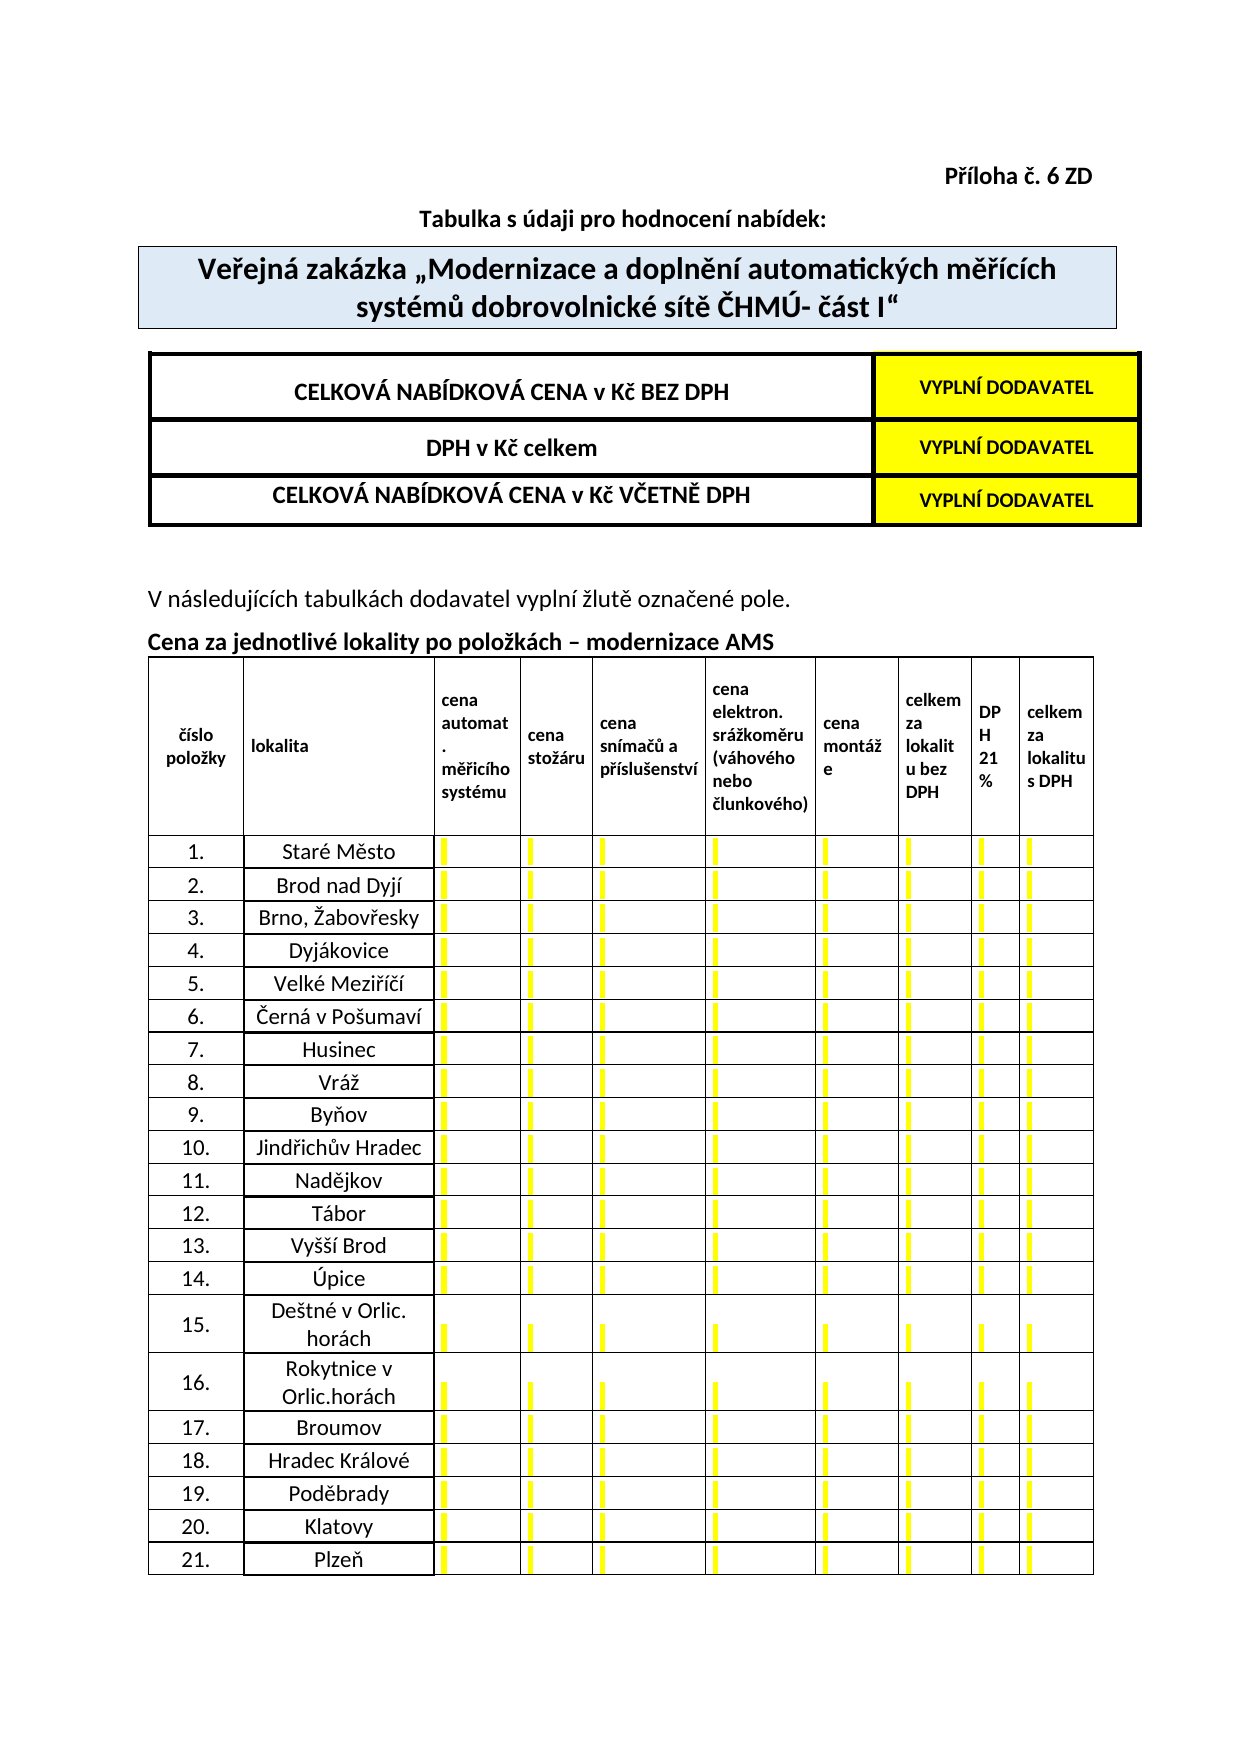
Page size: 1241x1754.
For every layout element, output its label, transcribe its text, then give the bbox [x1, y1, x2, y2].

table_cell Staré Město [245, 836, 433, 867]
table_cell [1020, 1353, 1093, 1410]
table_cell Rokytnice v Orlic.horách [245, 1354, 433, 1410]
table_cell [435, 967, 520, 998]
table_cell Nadějkov [245, 1165, 433, 1195]
table_cell 3. [149, 901, 243, 933]
table_cell 18. [149, 1444, 243, 1476]
table_cell 10. [149, 1131, 243, 1163]
table_cell [1020, 1510, 1093, 1541]
table_cell [593, 1444, 705, 1476]
table_cell [899, 1444, 971, 1476]
table_cell [1020, 1033, 1093, 1064]
table_cell [816, 1196, 898, 1228]
table_cell [593, 901, 705, 933]
table_cell [1020, 1477, 1093, 1508]
table_cell 11. [149, 1164, 243, 1195]
table_cell [521, 1295, 592, 1352]
table_cell [706, 1131, 815, 1163]
table_cell vyplní dodavatel [876, 422, 1137, 473]
table_cell [972, 1353, 1019, 1410]
table_cell [706, 934, 815, 966]
table_cell [972, 1229, 1019, 1261]
table_cell 6. [149, 1000, 243, 1031]
table_cell [972, 934, 1019, 966]
table_cell [593, 868, 705, 900]
table_cell [1020, 1229, 1093, 1261]
table_cell [435, 836, 520, 867]
table_cell [593, 1295, 705, 1352]
table_cell Hradec Králové [245, 1445, 433, 1476]
table_cell Velké Meziříčí [245, 968, 433, 998]
table_cell [1020, 1164, 1093, 1195]
table_cell [899, 1164, 971, 1195]
table_cell [899, 1131, 971, 1163]
table_cell Broumov [245, 1412, 433, 1443]
table_cell [706, 1196, 815, 1228]
table_cell [1020, 1295, 1093, 1352]
table_header cena montáže [816, 658, 898, 834]
table_cell DPH v Kč celkem [152, 422, 871, 473]
table_cell [435, 1065, 520, 1097]
table_cell [1020, 1065, 1093, 1097]
table_header cena stožáru [521, 658, 592, 834]
table_cell [1020, 1444, 1093, 1476]
table_cell [521, 1196, 592, 1228]
table_cell [706, 1353, 815, 1410]
table_cell [816, 934, 898, 966]
table_cell [1020, 1262, 1093, 1294]
table_cell [521, 1411, 592, 1443]
table_cell 21. [149, 1543, 243, 1574]
table_cell [521, 836, 592, 867]
table_cell 7. [149, 1033, 243, 1064]
table_cell [899, 1510, 971, 1541]
table_cell [521, 967, 592, 998]
text Tabulka s údaji pro hodnocení nabídek: [148, 203, 1093, 234]
table_cell [435, 1444, 520, 1476]
table_cell [899, 1411, 971, 1443]
table_cell [593, 1033, 705, 1064]
table_cell [972, 836, 1019, 867]
table_cell [706, 1065, 815, 1097]
table_cell [593, 967, 705, 998]
table_cell [435, 934, 520, 966]
table_cell Klatovy [245, 1511, 433, 1541]
table_cell [521, 1510, 592, 1541]
table_cell Úpice [245, 1263, 433, 1294]
table_cell [899, 1065, 971, 1097]
table_cell [1020, 1000, 1093, 1031]
table_cell [593, 1229, 705, 1261]
table_cell [816, 1353, 898, 1410]
table_cell [706, 1543, 815, 1574]
table_cell [899, 967, 971, 998]
table_cell [593, 1000, 705, 1031]
table_cell [1020, 1543, 1093, 1574]
table_cell [435, 1262, 520, 1294]
table_cell Tábor [245, 1198, 433, 1228]
table_cell [435, 1295, 520, 1352]
table_cell [435, 1098, 520, 1130]
table_cell [593, 1411, 705, 1443]
table_cell [972, 1543, 1019, 1574]
table_cell [706, 1033, 815, 1064]
table_cell [816, 1477, 898, 1508]
table_cell [521, 1262, 592, 1294]
table_cell 19. [149, 1477, 243, 1508]
table_cell [899, 1033, 971, 1064]
table_cell [816, 868, 898, 900]
table_cell [706, 1262, 815, 1294]
table_cell [1020, 836, 1093, 867]
table_cell [899, 1295, 971, 1352]
table_cell [593, 1510, 705, 1541]
table_cell Dyjákovice [245, 935, 433, 966]
table_cell [521, 1477, 592, 1508]
table_cell [435, 1477, 520, 1508]
table_cell Deštné v Orlic. horách [245, 1296, 433, 1352]
table_cell [816, 1033, 898, 1064]
table_cell 20. [149, 1510, 243, 1541]
table_cell [593, 1543, 705, 1574]
table_header celková Nabídková cena v Kč bez DPH [152, 356, 871, 417]
table_cell 15. [149, 1295, 243, 1352]
table_cell [899, 1229, 971, 1261]
table_cell [593, 1196, 705, 1228]
table_cell [899, 1477, 971, 1508]
table_cell [593, 1131, 705, 1163]
table_cell [521, 1543, 592, 1574]
text Cena za jednotlivé lokality po položkách – modernizace AMS [148, 626, 1093, 656]
table_cell [816, 836, 898, 867]
table_cell Husinec [245, 1034, 433, 1064]
table_cell Vráž [245, 1066, 433, 1097]
table_cell [972, 1196, 1019, 1228]
table_cell [816, 1510, 898, 1541]
table_cell 17. [149, 1411, 243, 1443]
table_header cena elektron. srážkoměru (váhového nebo člunkového) [706, 658, 815, 834]
table_cell 8. [149, 1065, 243, 1097]
table_cell [972, 901, 1019, 933]
table_cell [521, 1229, 592, 1261]
table_cell [899, 901, 971, 933]
table_cell [1020, 1411, 1093, 1443]
table_header lokalita [244, 658, 434, 834]
table_cell [435, 1543, 520, 1574]
table_cell [435, 901, 520, 933]
table_header celkem za lokalitu bez DPH [899, 658, 971, 834]
table_cell [435, 1033, 520, 1064]
table_cell [435, 868, 520, 900]
table_cell [972, 1098, 1019, 1130]
table_cell [435, 1353, 520, 1410]
table_cell [706, 868, 815, 900]
table_cell [899, 868, 971, 900]
table_cell [435, 1000, 520, 1031]
table_cell [972, 1000, 1019, 1031]
table_cell [706, 1510, 815, 1541]
table_cell 1. [149, 836, 243, 867]
table_cell 4. [149, 934, 243, 966]
table_cell [972, 1033, 1019, 1064]
table_cell [706, 1477, 815, 1508]
table_cell [816, 1295, 898, 1352]
table_cell 5. [149, 967, 243, 998]
table_cell 2. [149, 868, 243, 900]
table_cell [972, 1510, 1019, 1541]
table_cell [706, 1164, 815, 1195]
table_cell Jindřichův Hradec [245, 1132, 433, 1163]
table_cell [435, 1131, 520, 1163]
table_cell [972, 1477, 1019, 1508]
table_cell [593, 934, 705, 966]
table_cell [972, 1444, 1019, 1476]
table_cell [899, 836, 971, 867]
table_cell vyplní dodavatel [876, 478, 1137, 523]
table_cell [521, 1065, 592, 1097]
table_cell [816, 1444, 898, 1476]
table_cell [706, 901, 815, 933]
table_cell [521, 1444, 592, 1476]
table_cell [972, 1295, 1019, 1352]
table_cell [521, 901, 592, 933]
table_cell [816, 967, 898, 998]
table_header celkem za lokalitu s DPH [1020, 658, 1093, 834]
table_cell [899, 1000, 971, 1031]
table_header DPH 21 % [972, 658, 1019, 834]
table_cell [899, 934, 971, 966]
table_cell [816, 1065, 898, 1097]
table_cell Brod nad Dyjí [245, 869, 433, 900]
table_cell [435, 1411, 520, 1443]
table_cell [521, 1353, 592, 1410]
table_cell [816, 1229, 898, 1261]
table_cell [706, 1411, 815, 1443]
table_cell [1020, 868, 1093, 900]
table_header číslo položky [149, 658, 243, 834]
table_cell [706, 967, 815, 998]
table_cell [521, 1131, 592, 1163]
table_cell [972, 1065, 1019, 1097]
table_cell [593, 836, 705, 867]
table_cell [706, 1000, 815, 1031]
table_cell [593, 1065, 705, 1097]
table_cell [1020, 1196, 1093, 1228]
table_cell [593, 1164, 705, 1195]
table_cell Plzeň [245, 1544, 433, 1574]
table_cell [899, 1196, 971, 1228]
table_cell Poděbrady [245, 1478, 433, 1508]
table_cell Černá v Pošumaví [245, 1001, 433, 1031]
table_cell [816, 1098, 898, 1130]
table_cell [816, 1131, 898, 1163]
table_cell [521, 1033, 592, 1064]
table_cell 14. [149, 1262, 243, 1294]
table_cell [899, 1098, 971, 1130]
table_cell [816, 1164, 898, 1195]
table_cell 9. [149, 1098, 243, 1130]
table_cell [521, 1000, 592, 1031]
table_cell [593, 1262, 705, 1294]
table_cell [521, 1098, 592, 1130]
table_cell 13. [149, 1229, 243, 1261]
table_cell [1020, 1098, 1093, 1130]
table_cell 12. [149, 1196, 243, 1228]
table_cell [1020, 901, 1093, 933]
table_cell [435, 1164, 520, 1195]
table_cell [972, 1411, 1019, 1443]
table_cell [972, 1262, 1019, 1294]
table_cell [706, 1295, 815, 1352]
table_cell [706, 836, 815, 867]
table_cell [1020, 967, 1093, 998]
table_cell [1020, 1131, 1093, 1163]
table_cell [593, 1477, 705, 1508]
text Příloha č. 6 ZD [148, 160, 1093, 191]
table_cell [816, 1000, 898, 1031]
table_cell [521, 868, 592, 900]
table_cell [435, 1229, 520, 1261]
table_cell [706, 1444, 815, 1476]
text Veřejná zakázka „Modernizace a doplnění automatických měřících systémů dobrovolnické sítě ČHMÚ- část I“ [139, 247, 1116, 328]
table_cell 16. [149, 1353, 243, 1410]
table_cell [593, 1098, 705, 1130]
table_cell [899, 1353, 971, 1410]
table_header cena snímačů a příslušenství [593, 658, 705, 834]
table_cell [521, 934, 592, 966]
table_cell [706, 1229, 815, 1261]
table_cell [899, 1262, 971, 1294]
table_cell [706, 1098, 815, 1130]
table_cell [972, 1164, 1019, 1195]
table_cell [972, 967, 1019, 998]
table_cell Vyšší Brod [245, 1230, 433, 1261]
table_cell [1020, 934, 1093, 966]
table_cell [521, 1164, 592, 1195]
table_cell [972, 868, 1019, 900]
table_cell Brno, Žabovřesky [245, 902, 433, 933]
table_cell [816, 1411, 898, 1443]
table_cell celková Nabídková cena v Kč včetně DPH [152, 478, 871, 523]
table_cell [593, 1353, 705, 1410]
text V následujících tabulkách dodavatel vyplní žlutě označené pole. [148, 583, 1093, 613]
table_header cena automat. měřicího systému [435, 658, 520, 834]
table_cell [816, 1262, 898, 1294]
table_cell [972, 1131, 1019, 1163]
table_cell [816, 901, 898, 933]
table_cell [899, 1543, 971, 1574]
table_cell [435, 1196, 520, 1228]
table_cell [816, 1543, 898, 1574]
table_cell [435, 1510, 520, 1541]
table_cell Byňov [245, 1099, 433, 1130]
table_header vyplní dodavatel [876, 356, 1137, 417]
